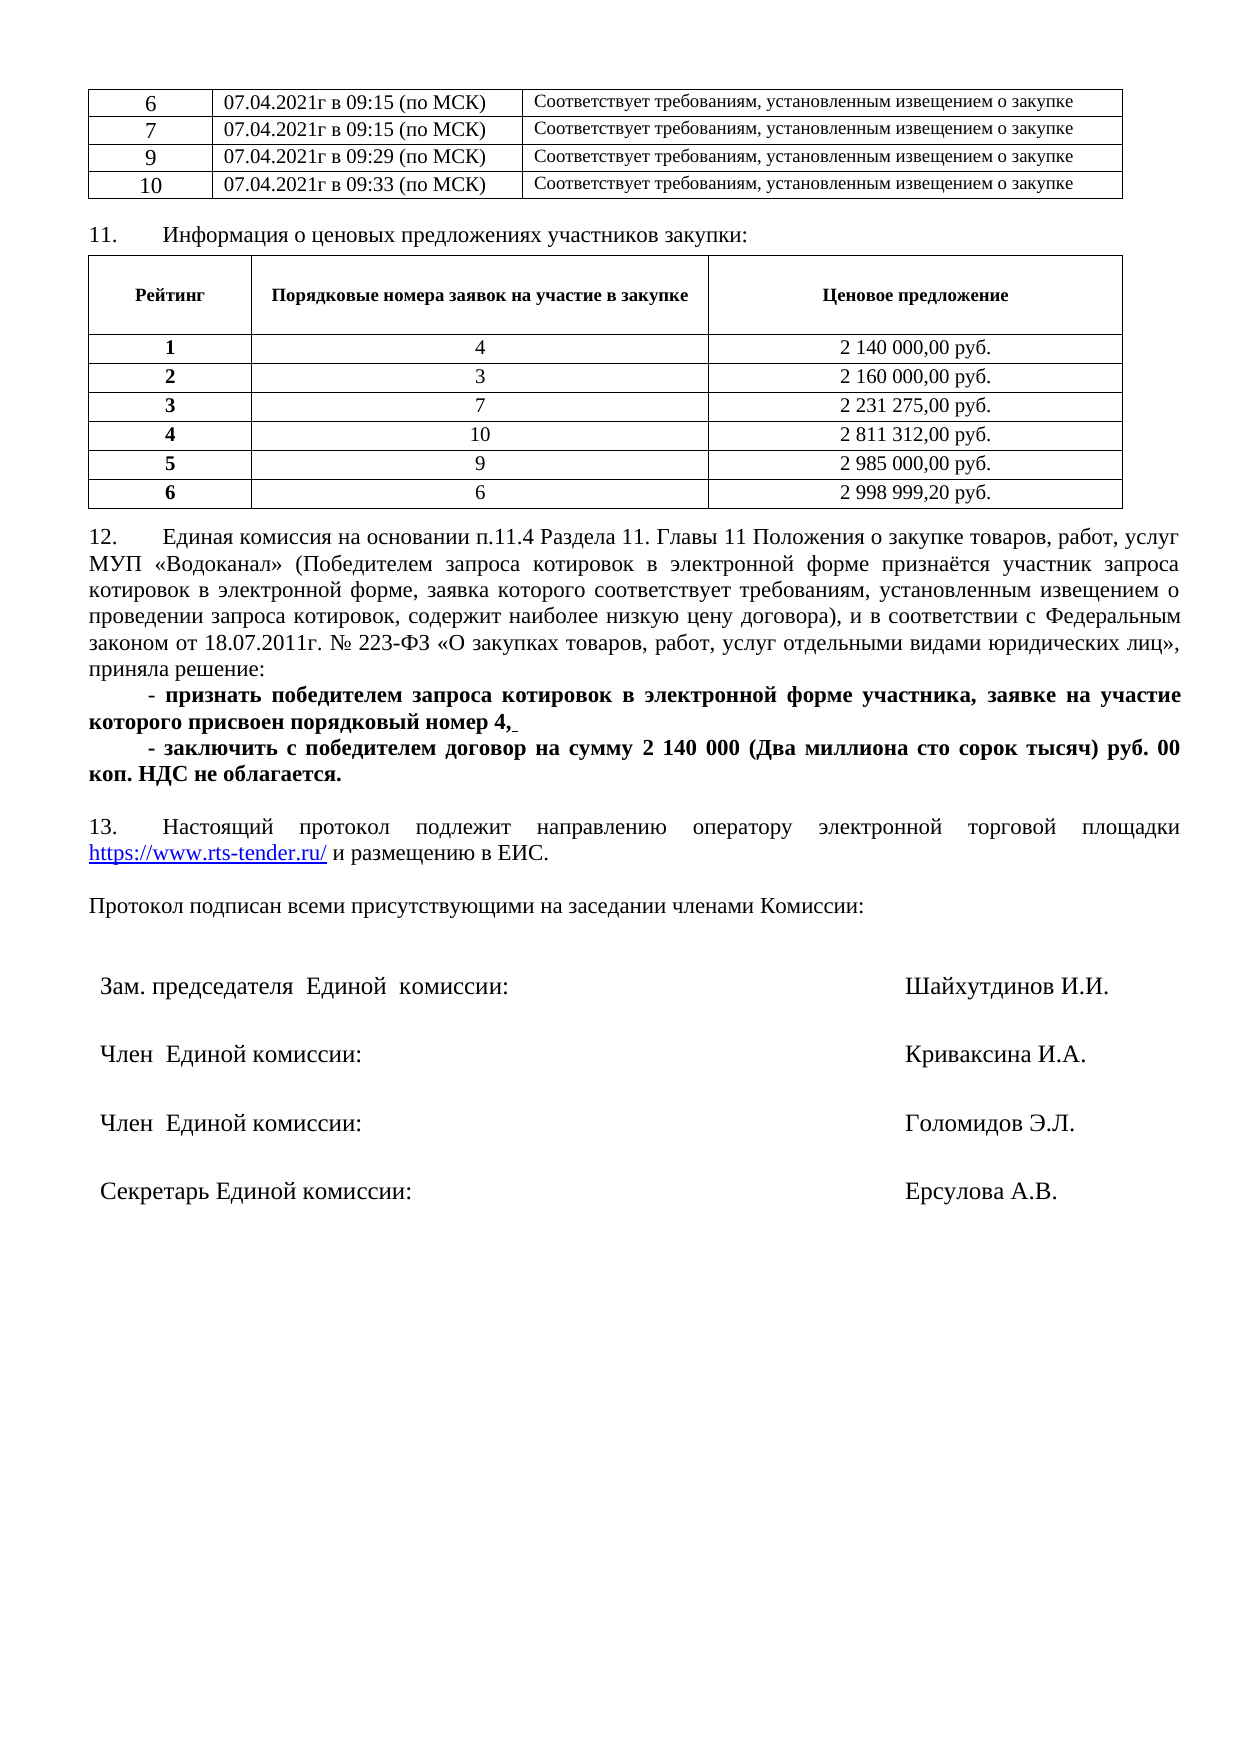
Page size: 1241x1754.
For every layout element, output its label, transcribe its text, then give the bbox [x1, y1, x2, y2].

table_cell 4 [89, 422, 251, 450]
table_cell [523, 145, 1122, 171]
table_cell 7 [89, 117, 212, 143]
table_cell 3 [89, 393, 251, 421]
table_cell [523, 117, 1122, 143]
table_cell 4 [252, 335, 708, 363]
table_cell Ерсулова А.В. [894, 1176, 1158, 1244]
table_cell 10 [89, 172, 212, 198]
table_cell Криваксина И.А. [894, 1040, 1158, 1108]
table_header Зам. председателя Единой комиссии: [89, 971, 894, 1039]
text - признать победителем запроса котировок в электронной форме участника, заявке на участие которого присвоен порядковый номер 4, [89, 681, 1181, 734]
table_cell Секретарь Единой комиссии: [89, 1176, 894, 1244]
table_cell 2 985 000,00 руб. [709, 451, 1122, 479]
table_cell Соответствует требованиям, установленным извещением о закупке [523, 172, 1122, 198]
table_cell 9 [89, 145, 212, 171]
text 11. Информация о ценовых предложениях участников закупки: [89, 221, 1181, 247]
table_cell 6 [89, 480, 251, 508]
table_cell 07.04.2021г в 09:15 (по МСК) [213, 117, 522, 143]
table_cell 7 [252, 393, 708, 421]
table_cell 9 [252, 451, 708, 479]
table_cell 3 [252, 364, 708, 392]
table_header Рейтинг [89, 256, 251, 334]
table_header Ценовое предложение [709, 256, 1122, 334]
table_cell Голомидов Э.Л. [894, 1108, 1158, 1176]
table_cell 2 998 999,20 руб. [709, 480, 1122, 508]
table_cell 6 [252, 480, 708, 508]
table_cell 07.04.2021г в 09:15 (по МСК) [213, 90, 522, 116]
table_cell 2 [89, 364, 251, 392]
table_cell Член Единой комиссии: [89, 1108, 894, 1176]
table_cell 2 231 275,00 руб. [709, 393, 1122, 421]
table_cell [523, 90, 1122, 116]
text - заключить с победителем договор на сумму 2 140 000 (Два миллиона сто сорок тысяч) руб. 00 коп. НДС не облагается. [89, 734, 1181, 787]
table_cell 1 [89, 335, 251, 363]
text 12. Единая комиссия на основании п.11.4 Раздела 11. Главы 11 Положения о закупке товаров, работ, услуг МУП «Водоканал» (Победителем запроса котировок в электронной форме признаётся участник запроса котировок в электронной форме, заявка которого соответствует требованиям, установленным извещением о проведении запроса котировок, содержит наиболее низкую цену договора), и в соответствии с Федеральным законом от 18.07.2011г. № 223-ФЗ «О закупках товаров, работ, услуг отдельными видами юридических лиц», приняла решение: [89, 523, 1181, 681]
text 13. Настоящий протокол подлежит направлению оператору электронной торговой площадки https://www.rts-tender.ru/ и размещению в ЕИС. [89, 813, 1181, 866]
table_cell 5 [89, 451, 251, 479]
table_cell 2 811 312,00 руб. [709, 422, 1122, 450]
table_cell 07.04.2021г в 09:29 (по МСК) [213, 145, 522, 171]
table_cell 07.04.2021г в 09:33 (по МСК) [213, 172, 522, 198]
table_cell 6 [89, 90, 212, 116]
table_header Порядковые номера заявок на участие в закупке [252, 256, 708, 334]
table_cell 2 140 000,00 руб. [709, 335, 1122, 363]
text Протокол подписан всеми присутствующими на заседании членами Комиссии: [89, 892, 1181, 918]
table_header Шайхутдинов И.И. [894, 971, 1158, 1039]
table_cell 2 160 000,00 руб. [709, 364, 1122, 392]
table_cell 10 [252, 422, 708, 450]
table_cell Член Единой комиссии: [89, 1040, 894, 1108]
